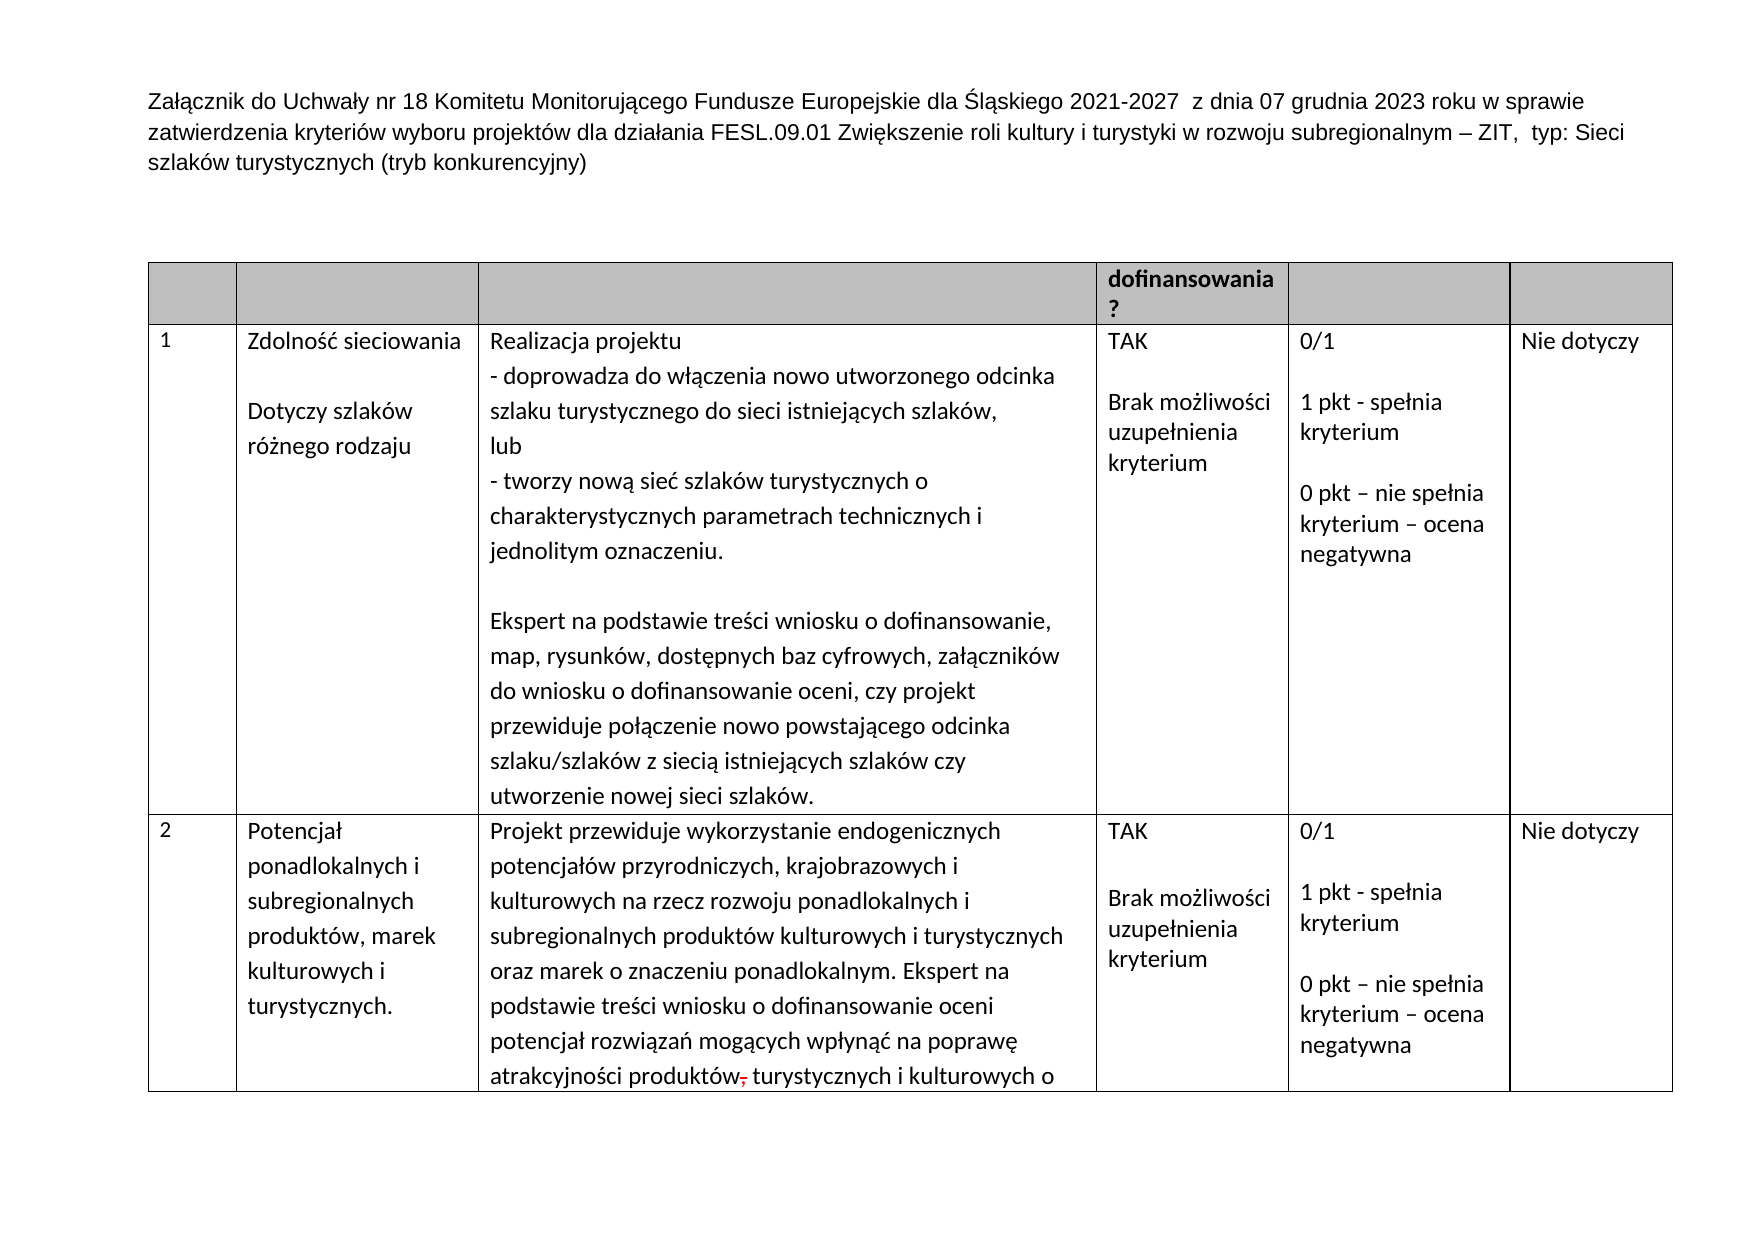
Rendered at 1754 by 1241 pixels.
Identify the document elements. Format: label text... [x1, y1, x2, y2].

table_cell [479, 815, 1096, 1091]
table_cell Zdolność sieciowania Dotyczy szlaków różnego rodzaju [237, 325, 478, 814]
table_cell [237, 815, 478, 1091]
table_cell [1289, 815, 1509, 1091]
table_cell Realizacja projektu - doprowadza do włączenia nowo utworzonego odcinka szlaku turystycznego do sieci istniejących szlaków, lub - tworzy nową sieć szlaków turystycznych o charakterystycznych parametrach technicznych i jednolitym oznaczeniu. Ekspert na podstawie treści wniosku o dofinansowanie, map, rysunków, dostępnych baz cyfrowych, załączników do wniosku o dofinansowanie oceni, czy projekt przewiduje połączenie nowo powstającego odcinka szlaku/szlaków z siecią istniejących szlaków czy utworzenie nowej sieci szlaków. [479, 325, 1096, 814]
table_cell TAK Brak możliwości uzupełnienia kryterium [1097, 325, 1288, 814]
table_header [1511, 263, 1672, 324]
table_header L.p. [149, 263, 236, 324]
table_header Definicja kryterium [479, 263, 1096, 324]
table_cell 2 [149, 815, 236, 1091]
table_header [1097, 263, 1288, 324]
table_cell 1 [149, 325, 236, 814]
table_cell Nie dotyczy [1511, 325, 1672, 814]
table_header Nazwa kryterium [237, 263, 478, 324]
table_cell Nie dotyczy [1511, 815, 1672, 1091]
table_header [1289, 263, 1509, 324]
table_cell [1097, 815, 1288, 1091]
table_cell 0/1 1 pkt - spełnia kryterium 0 pkt – nie spełnia kryterium – ocena negatywna [1289, 325, 1509, 814]
